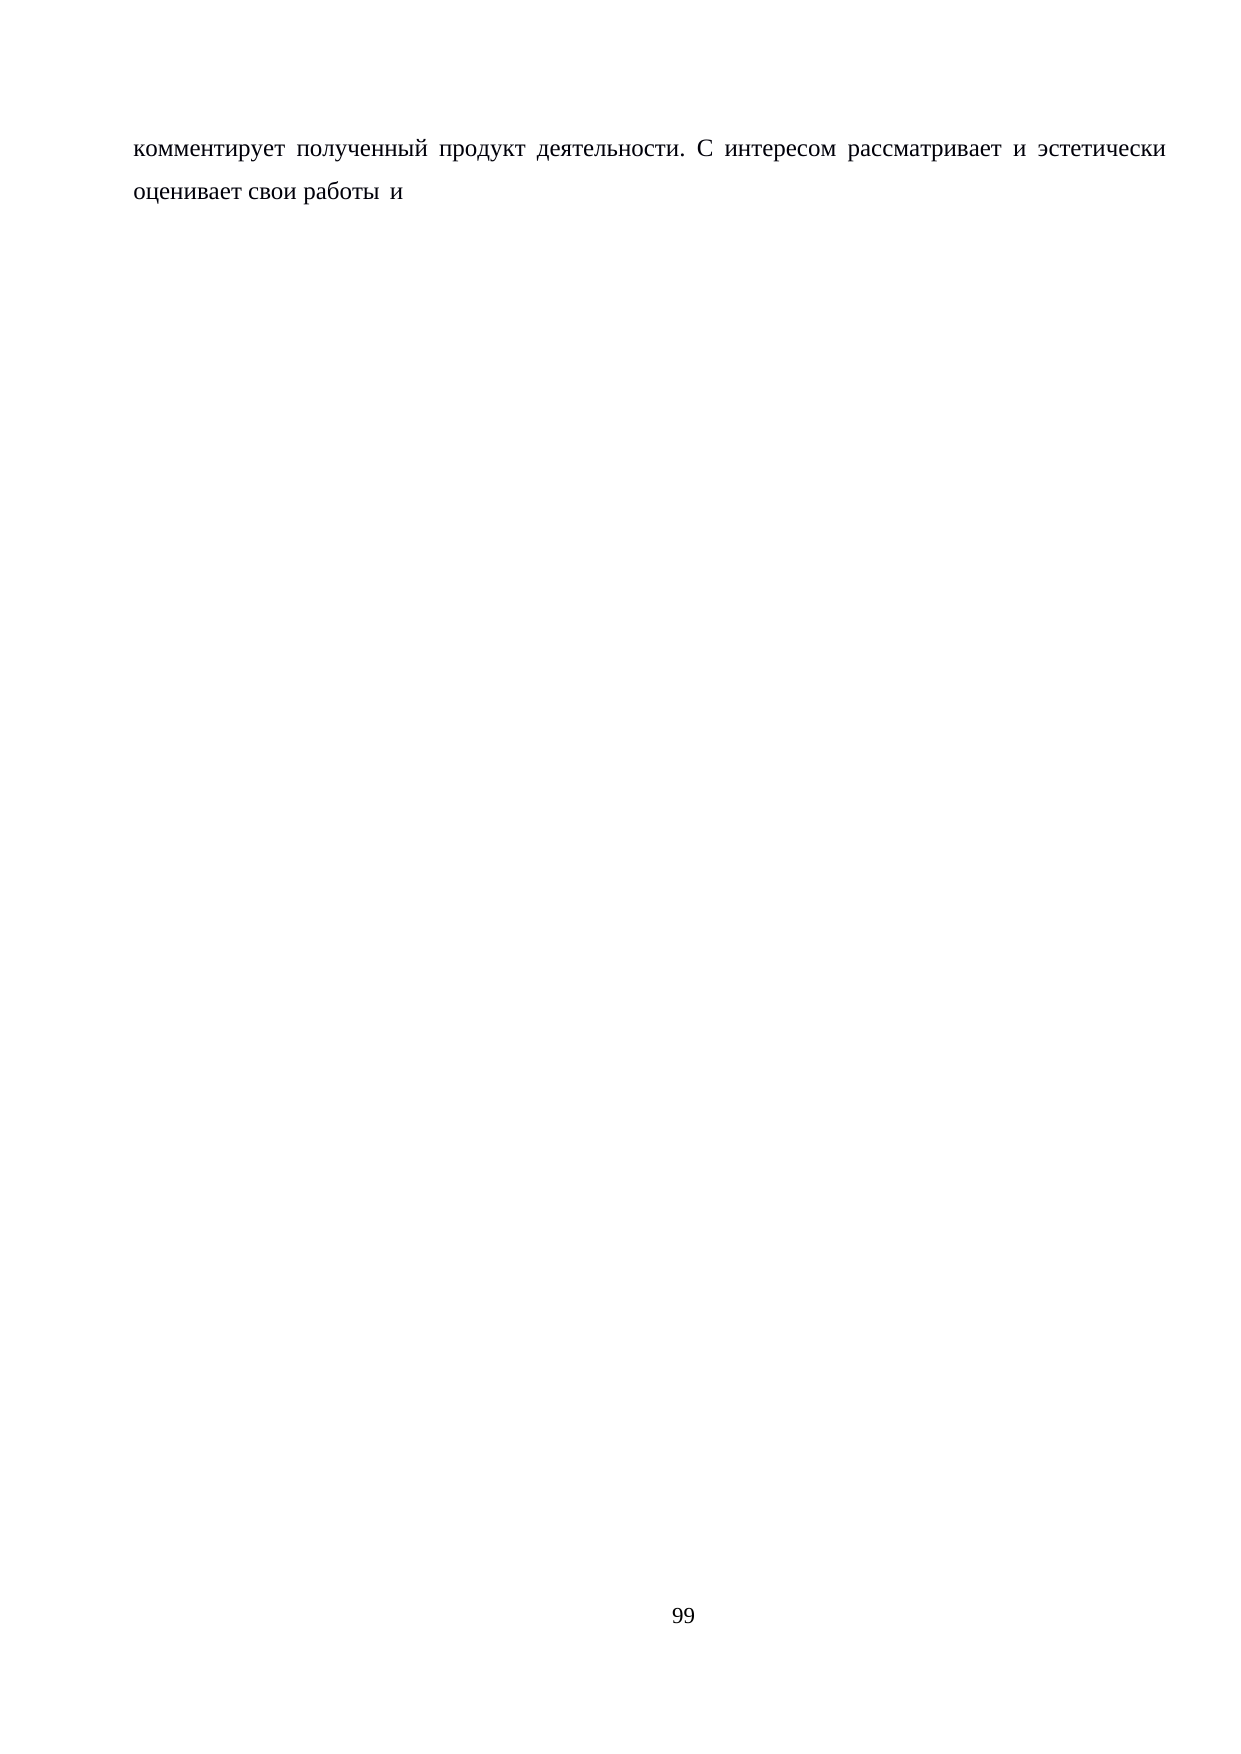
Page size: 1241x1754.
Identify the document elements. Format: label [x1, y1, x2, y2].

list [133, 133, 1167, 205]
